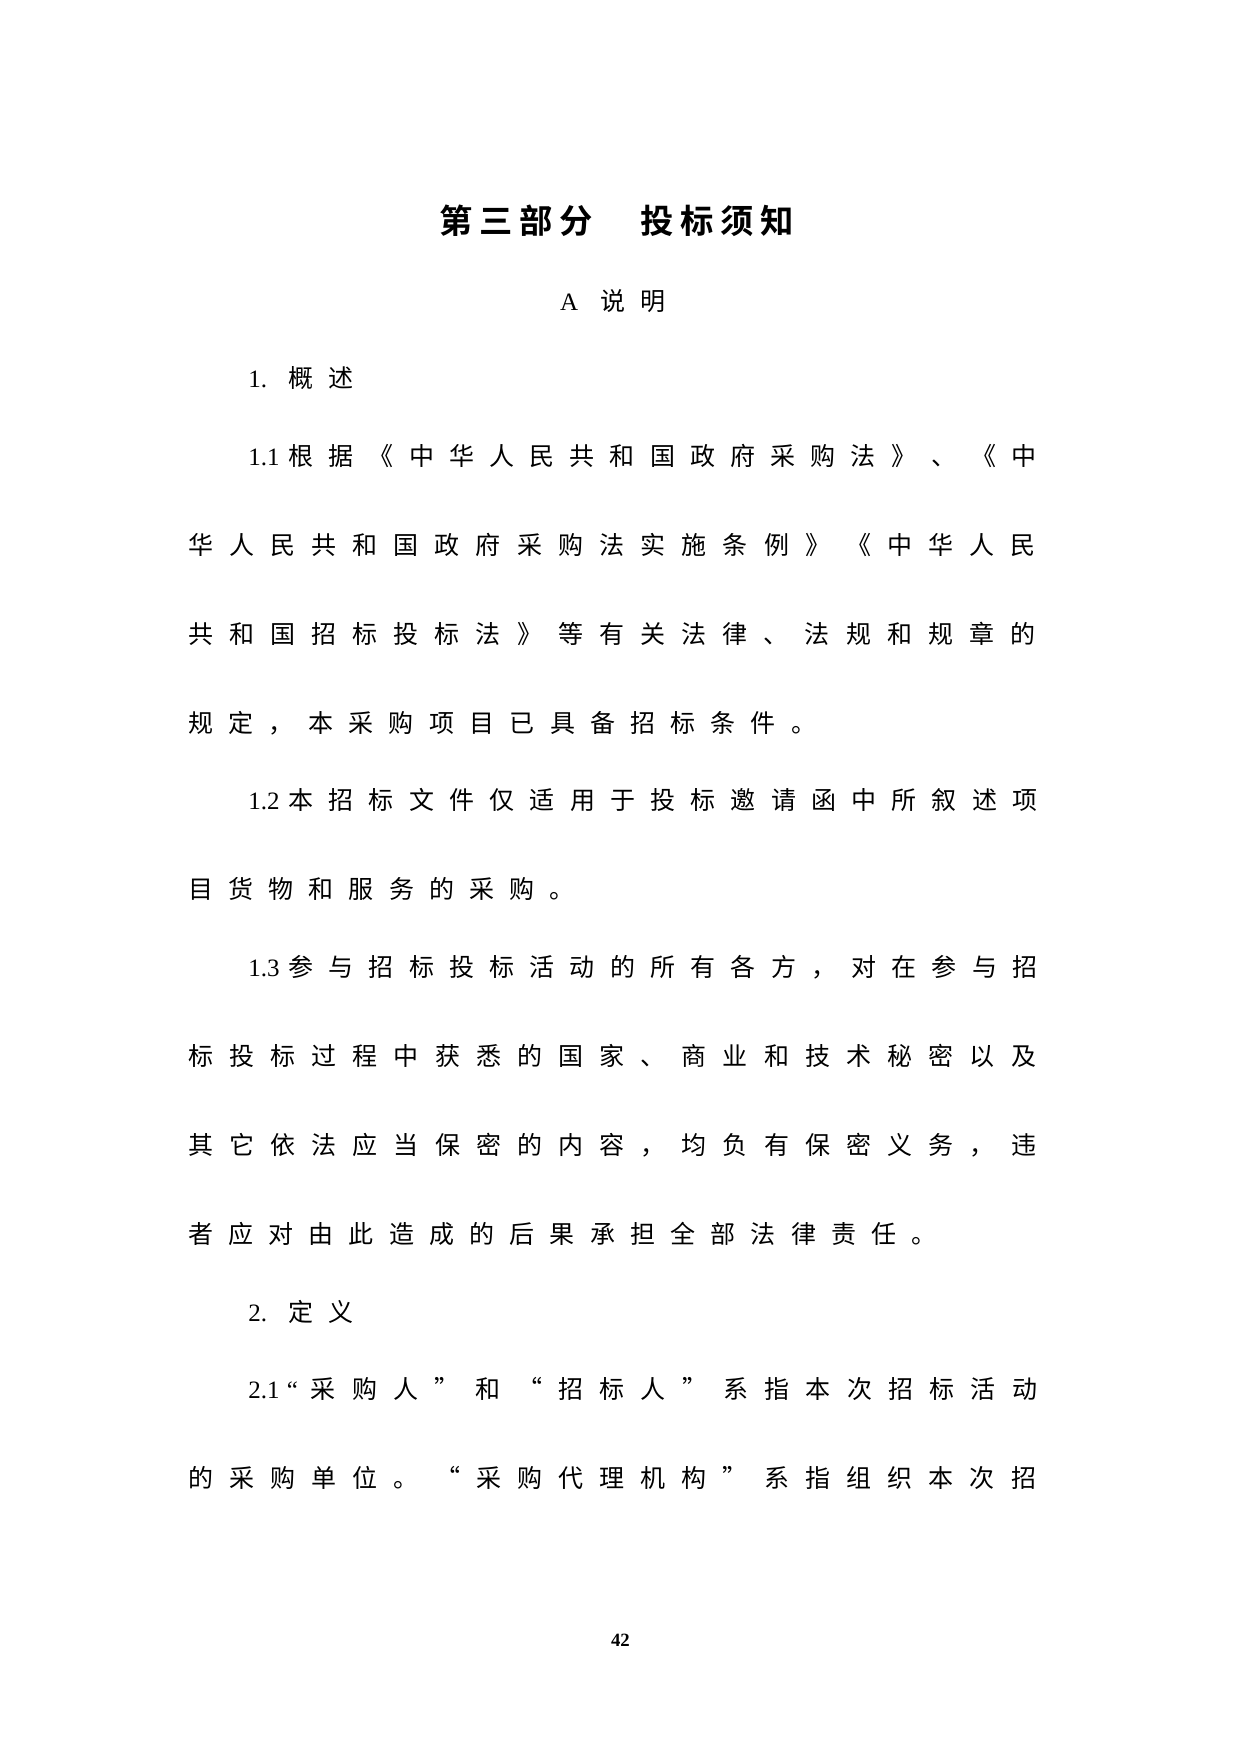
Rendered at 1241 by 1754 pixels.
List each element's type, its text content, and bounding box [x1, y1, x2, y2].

text 第三部分 投标须知 [188, 189, 1052, 249]
text 2. 定义 [188, 1280, 1052, 1340]
text A 说明 [188, 269, 1052, 329]
text 1.1 根据《中华人民共和国政府采购法》、《中华人民共和国政府采购法实施条例》《中华人民共和国招标投标法》等有关法律、法规和规章的规定，本采购项目已具备招标条件。 [188, 424, 1052, 751]
text 1. 概述 [188, 347, 1052, 406]
text 1.2 本招标文件仅适用于投标邀请函中所叙述项目货物和服务的采购。 [188, 769, 1052, 918]
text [188, 1358, 1052, 1506]
text 1.3 参与招标投标活动的所有各方，对在参与招标投标过程中获悉的国家、商业和技术秘密以及其它依法应当保密的内容，均负有保密义务，违者应对由此造成的后果承担全部法律责任。 [188, 936, 1052, 1262]
